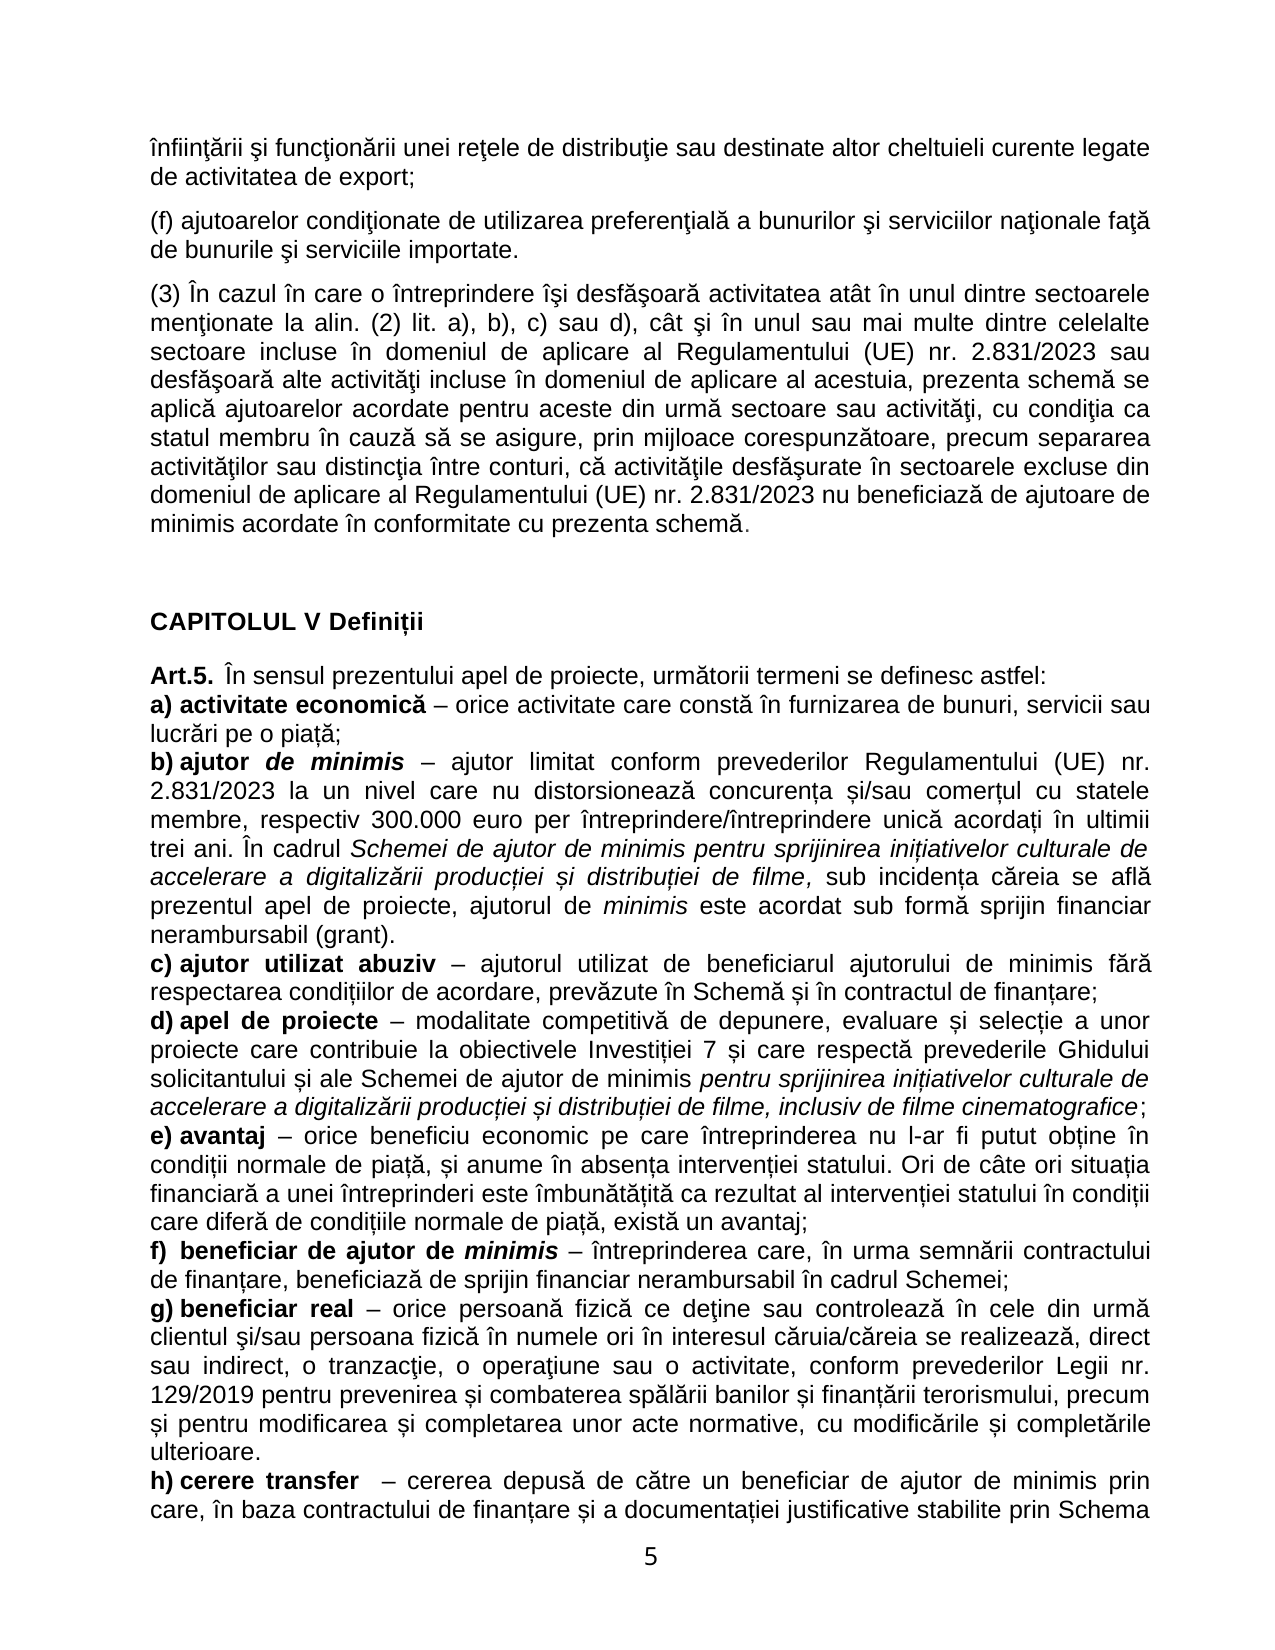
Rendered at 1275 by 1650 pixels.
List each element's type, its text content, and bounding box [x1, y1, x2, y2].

list activitate economică – orice activitate care constă în furnizarea de bunuri, servicii sau lucrări pe o piață; [150, 690, 1152, 747]
list ajutor utilizat abuziv – ajutorul utilizat de beneficiarul ajutorului de minimis fără respectarea condițiilor de acordare, prevăzute în Schemă și în contractul de finanțare; [150, 948, 1152, 1006]
list apel de proiecte – modalitate competitivă de depunere, evaluare și selecție a unor proiecte care contribuie la obiectivele Investiției 7 și care respectă prevederile Ghidului solicitantului și ale Schemei de ajutor de minimis pentru sprijinirea inițiativelor culturale de accelerare a digitalizării producției și distribuției de filme, inclusiv de filme cinematografice; [150, 1006, 1152, 1121]
list beneficiar real – orice persoană fizică ce deţine sau controlează în cele din urmă clientul şi/sau persoana fizică în numele ori în interesul căruia/căreia se realizează, direct sau indirect, o tranzacţie, o operaţiune sau o activitate, conform prevederilor Legii nr. 129/2019 pentru prevenirea și combaterea spălării banilor și finanțării terorismului, precum și pentru modificarea și completarea unor acte normative, cu modificările și completările ulterioare. [150, 1293, 1152, 1466]
text (f) ajutoarelor condiţionate de utilizarea preferenţială a bunurilor şi serviciilor naţionale faţă de bunurile şi serviciile importate. [150, 206, 1152, 263]
list În sensul prezentului apel de proiecte, următorii termeni se definesc astfel: [150, 661, 1152, 690]
text (3) În cazul în care o întreprindere îşi desfăşoară activitatea atât în unul dintre sectoarele menţionate la alin. (2) lit. a), b), c) sau d), cât şi în unul sau mai multe dintre celelalte sectoare incluse în domeniul de aplicare al Regulamentului (UE) nr. 2.831/2023 sau desfăşoară alte activităţi incluse în domeniul de aplicare al acestuia, prezenta schemă se aplică ajutoarelor acordate pentru aceste din urmă sectoare sau activităţi, cu condiţia ca statul membru în cauză să se asigure, prin mijloace corespunzătoare, precum separarea activităţilor sau distincţia între conturi, că activităţile desfăşurate în sectoarele excluse din domeniul de aplicare al Regulamentului (UE) nr. 2.831/2023 nu beneficiază de ajutoare de minimis acordate în conformitate cu prezenta schemă. [150, 279, 1152, 538]
subtitle CAPITOLUL V Definiții [150, 607, 1152, 636]
list ajutor de minimis – ajutor limitat conform prevederilor Regulamentului (UE) nr. 2.831/2023 la un nivel care nu distorsionează concurența și/sau comerțul cu statele membre, respectiv 300.000 euro per întreprindere/întreprindere unică acordați în ultimii trei ani. În cadrul Schemei de ajutor de minimis pentru sprijinirea inițiativelor culturale de accelerare a digitalizării producției și distribuției de filme, sub incidența căreia se află prezentul apel de proiecte, ajutorul de minimis este acordat sub formă sprijin financiar nerambursabil (grant). [150, 747, 1152, 948]
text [150, 133, 1152, 190]
list beneficiar de ajutor de minimis – întreprinderea care, în urma semnării contractului de finanțare, beneficiază de sprijin financiar nerambursabil în cadrul Schemei; [150, 1236, 1152, 1293]
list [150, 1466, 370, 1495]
list avantaj – orice beneficiu economic pe care întreprinderea nu l-ar fi putut obține în condiții normale de piață, și anume în absența intervenției statului. Ori de câte ori situația financiară a unei întreprinderi este îmbunătățită ca rezultat al intervenției statului în condiții care diferă de condițiile normale de piață, există un avantaj; [150, 1121, 1152, 1236]
